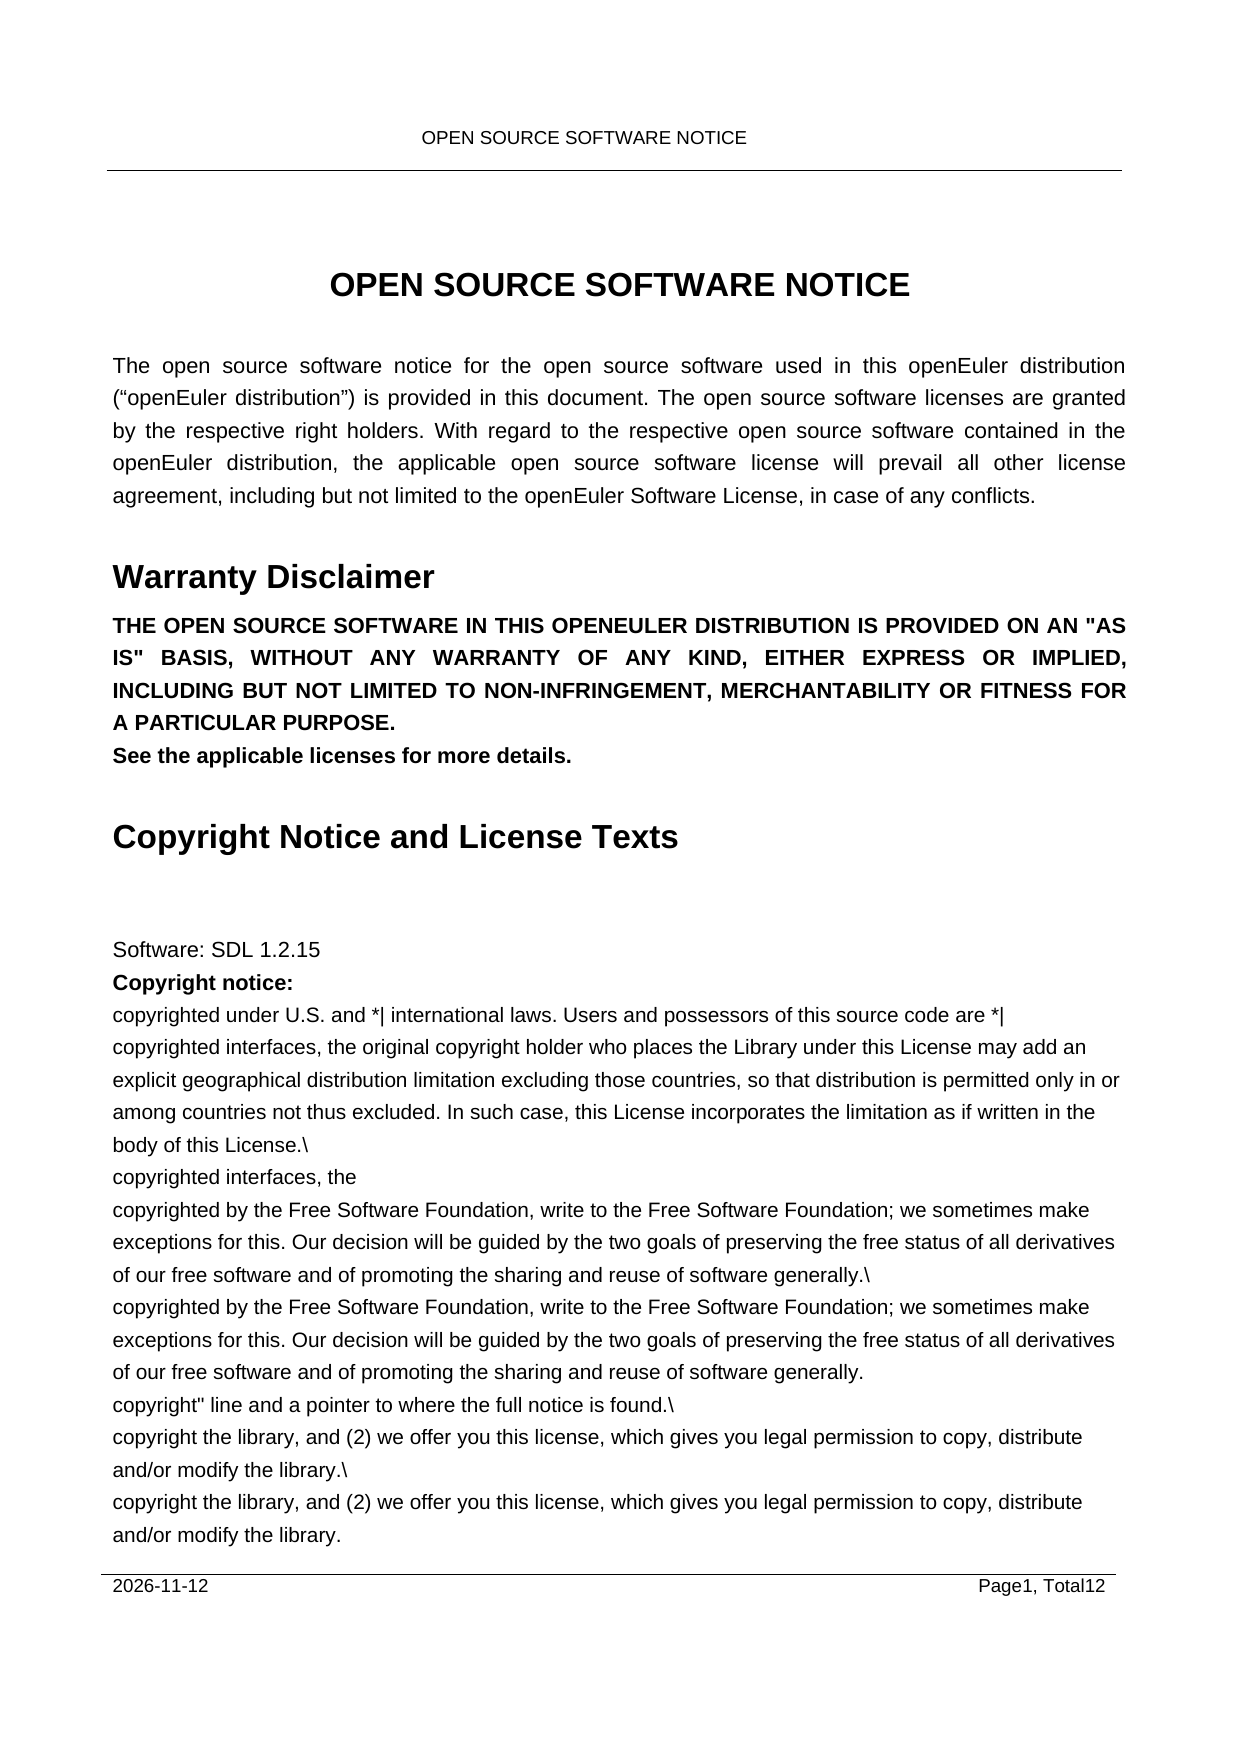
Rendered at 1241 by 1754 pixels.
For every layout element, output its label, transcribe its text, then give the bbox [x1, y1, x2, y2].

text copyrighted by the Free Software Foundation, write to the Free Software Foundation; we sometimes make exceptions for this. Our decision will be guided by the two goals of preserving the free status of all derivatives of our free software and of promoting the sharing and reuse of software generally. [112, 1291, 1128, 1388]
text copyrighted under U.S. and *| international laws. Users and possessors of this source code are *| [112, 998, 1128, 1031]
text Warranty Disclaimer [112, 544, 1128, 609]
text Copyright Notice and License Texts [112, 804, 1128, 869]
text THE OPEN SOURCE SOFTWARE IN THIS OPENEULER DISTRIBUTION IS PROVIDED ON AN "AS IS" BASIS, WITHOUT ANY WARRANTY OF ANY KIND, EITHER EXPRESS OR IMPLIED, INCLUDING BUT NOT LIMITED TO NON-INFRINGEMENT, MERCHANTABILITY OR FITNESS FOR A PARTICULAR PURPOSE. See the applicable licenses for more details. [112, 609, 1128, 771]
text copyrighted by the Free Software Foundation, write to the Free Software Foundation; we sometimes make exceptions for this. Our decision will be guided by the two goals of preserving the free status of all derivatives of our free software and of promoting the sharing and reuse of software generally.\ [112, 1193, 1128, 1291]
text copyright" line and a pointer to where the full notice is found.\ [112, 1388, 1128, 1421]
text copyright the library, and (2) we offer you this license, which gives you legal permission to copy, distribute and/or modify the library.\ [112, 1421, 1128, 1486]
text Software: SDL 1.2.15 [112, 933, 1128, 966]
text Copyright notice: [112, 966, 1128, 998]
text copyrighted interfaces, the [112, 1161, 1128, 1193]
text copyright the library, and (2) we offer you this license, which gives you legal permission to copy, distribute and/or modify the library. [112, 1486, 1128, 1551]
text OPEN SOURCE SOFTWARE NOTICE [112, 251, 1128, 316]
text The open source software notice for the open source software used in this openEuler distribution (“openEuler distribution”) is provided in this document. The open source software licenses are granted by the respective right holders. With regard to the respective open source software contained in the openEuler distribution, the applicable open source software license will prevail all other license agreement, including but not limited to the openEuler Software License, in case of any conflicts. [112, 349, 1128, 511]
text copyrighted interfaces, the original copyright holder who places the Library under this License may add an explicit geographical distribution limitation excluding those countries, so that distribution is permitted only in or among countries not thus excluded. In such case, this License incorporates the limitation as if written in the body of this License.\ [112, 1031, 1128, 1161]
